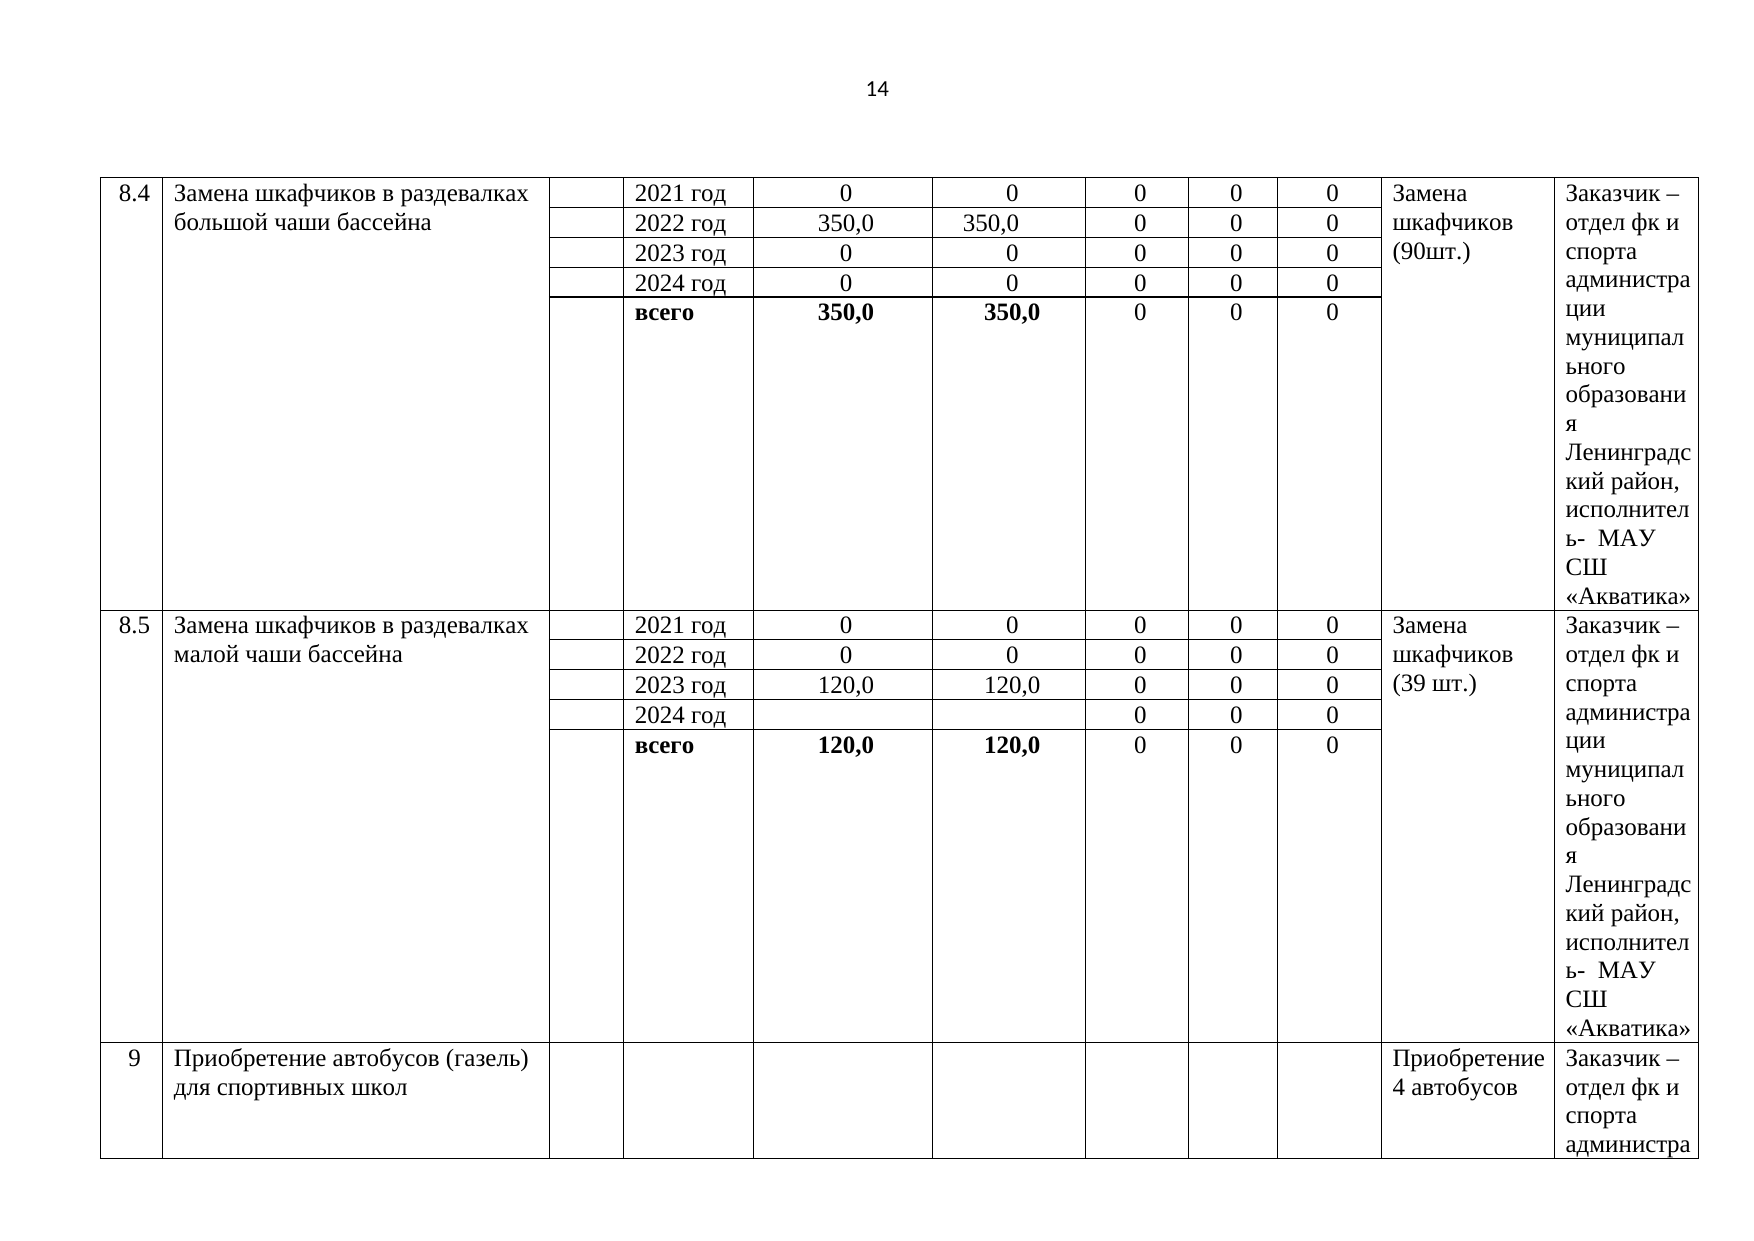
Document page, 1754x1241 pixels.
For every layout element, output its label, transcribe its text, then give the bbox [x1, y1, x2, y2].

table_cell 8.5 [101, 611, 162, 1042]
table_cell 0 [1086, 178, 1188, 207]
table_cell 350,0 [754, 208, 932, 237]
table_cell 0 [933, 268, 1085, 296]
table_cell 2024 год [624, 268, 753, 296]
table_cell [550, 730, 623, 1042]
table_cell 120,0 [933, 730, 1085, 1042]
table_cell 0 [1086, 730, 1188, 1042]
table_cell 350,0 [933, 298, 1085, 609]
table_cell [1555, 1043, 1698, 1158]
table_cell 2021 год [624, 611, 753, 639]
table_cell 120,0 [933, 670, 1085, 699]
table_cell 0 [1086, 670, 1188, 699]
table_cell Замена шкафчиков (90шт.) [1382, 178, 1554, 609]
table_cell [163, 1043, 549, 1158]
table_cell 0 [1278, 238, 1381, 267]
table_cell 2022 год [624, 640, 753, 669]
table_cell [550, 178, 623, 207]
table_cell 0 [1278, 178, 1381, 207]
table_cell [550, 298, 623, 609]
table_cell [550, 268, 623, 296]
table_cell Замена шкафчиков (39 шт.) [1382, 611, 1554, 1042]
table_cell 350,0 [933, 208, 1085, 237]
table_cell [550, 700, 623, 729]
table_cell 2022 год [624, 208, 753, 237]
table_cell [550, 670, 623, 699]
table_cell [550, 640, 623, 669]
table_cell 0 [754, 238, 932, 267]
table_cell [1382, 1043, 1554, 1158]
table_cell 0 [1189, 268, 1277, 296]
table_cell 0 [1189, 640, 1277, 669]
table_cell 0 [1278, 640, 1381, 669]
table_cell 0 [1278, 208, 1381, 237]
table_cell 0 [933, 640, 1085, 669]
table_cell 0 [1278, 730, 1381, 1042]
table_cell [624, 1043, 753, 1158]
table_cell Замена шкафчиков в раздевалках большой чаши бассейна [163, 178, 549, 609]
table_cell всего [624, 730, 753, 1042]
table_cell 0 [1086, 238, 1188, 267]
table_cell 0 [1278, 611, 1381, 639]
table_cell 350,0 [754, 298, 932, 609]
table_cell 0 [933, 238, 1085, 267]
table_cell 0 [1086, 208, 1188, 237]
table_cell 2021 год [624, 178, 753, 207]
table_cell 0 [1278, 298, 1381, 609]
table_cell [1189, 1043, 1277, 1158]
table_cell 0 [1189, 208, 1277, 237]
table_cell 0 [1278, 670, 1381, 699]
table_cell 8.4 [101, 178, 162, 609]
table_cell 0 [933, 611, 1085, 639]
table_cell [550, 611, 623, 639]
table_cell Замена шкафчиков в раздевалках малой чаши бассейна [163, 611, 549, 1042]
table_cell 0 [1189, 700, 1277, 729]
table_cell [754, 1043, 932, 1158]
table_cell [550, 1043, 623, 1158]
table_cell 2024 год [624, 700, 753, 729]
table_cell 0 [1278, 268, 1381, 296]
table_cell 0 [1189, 298, 1277, 609]
table_cell 0 [1086, 298, 1188, 609]
table_cell 0 [1189, 238, 1277, 267]
table_cell 120,0 [754, 730, 932, 1042]
table_cell [550, 208, 623, 237]
table_cell 2023 год [624, 670, 753, 699]
table_cell 0 [1278, 700, 1381, 729]
table_cell всего [624, 298, 753, 609]
table_cell 0 [754, 178, 932, 207]
table_cell 0 [1189, 178, 1277, 207]
table_cell [933, 1043, 1085, 1158]
table_cell [754, 700, 932, 729]
table_cell 0 [1086, 611, 1188, 639]
table_cell 0 [1086, 700, 1188, 729]
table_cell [1555, 178, 1698, 609]
table_cell [1086, 1043, 1188, 1158]
table_cell 0 [754, 640, 932, 669]
table_cell Заказчик – отдел фк и спорта администрации муниципального образования Ленинградский район, исполнитель- МАУ СШ «Акватика» [1555, 611, 1698, 1042]
table_cell 9 [101, 1043, 162, 1158]
table_cell 0 [754, 268, 932, 296]
table_cell 120,0 [754, 670, 932, 699]
table_cell 0 [933, 178, 1085, 207]
table_cell [1278, 1043, 1381, 1158]
table_cell 0 [1189, 611, 1277, 639]
table_cell 0 [1189, 730, 1277, 1042]
table_cell [933, 700, 1085, 729]
table_cell 0 [1086, 268, 1188, 296]
table_cell 2023 год [624, 238, 753, 267]
table_cell [550, 238, 623, 267]
table_cell 0 [1086, 640, 1188, 669]
table_cell 0 [1189, 670, 1277, 699]
table_cell 0 [754, 611, 932, 639]
